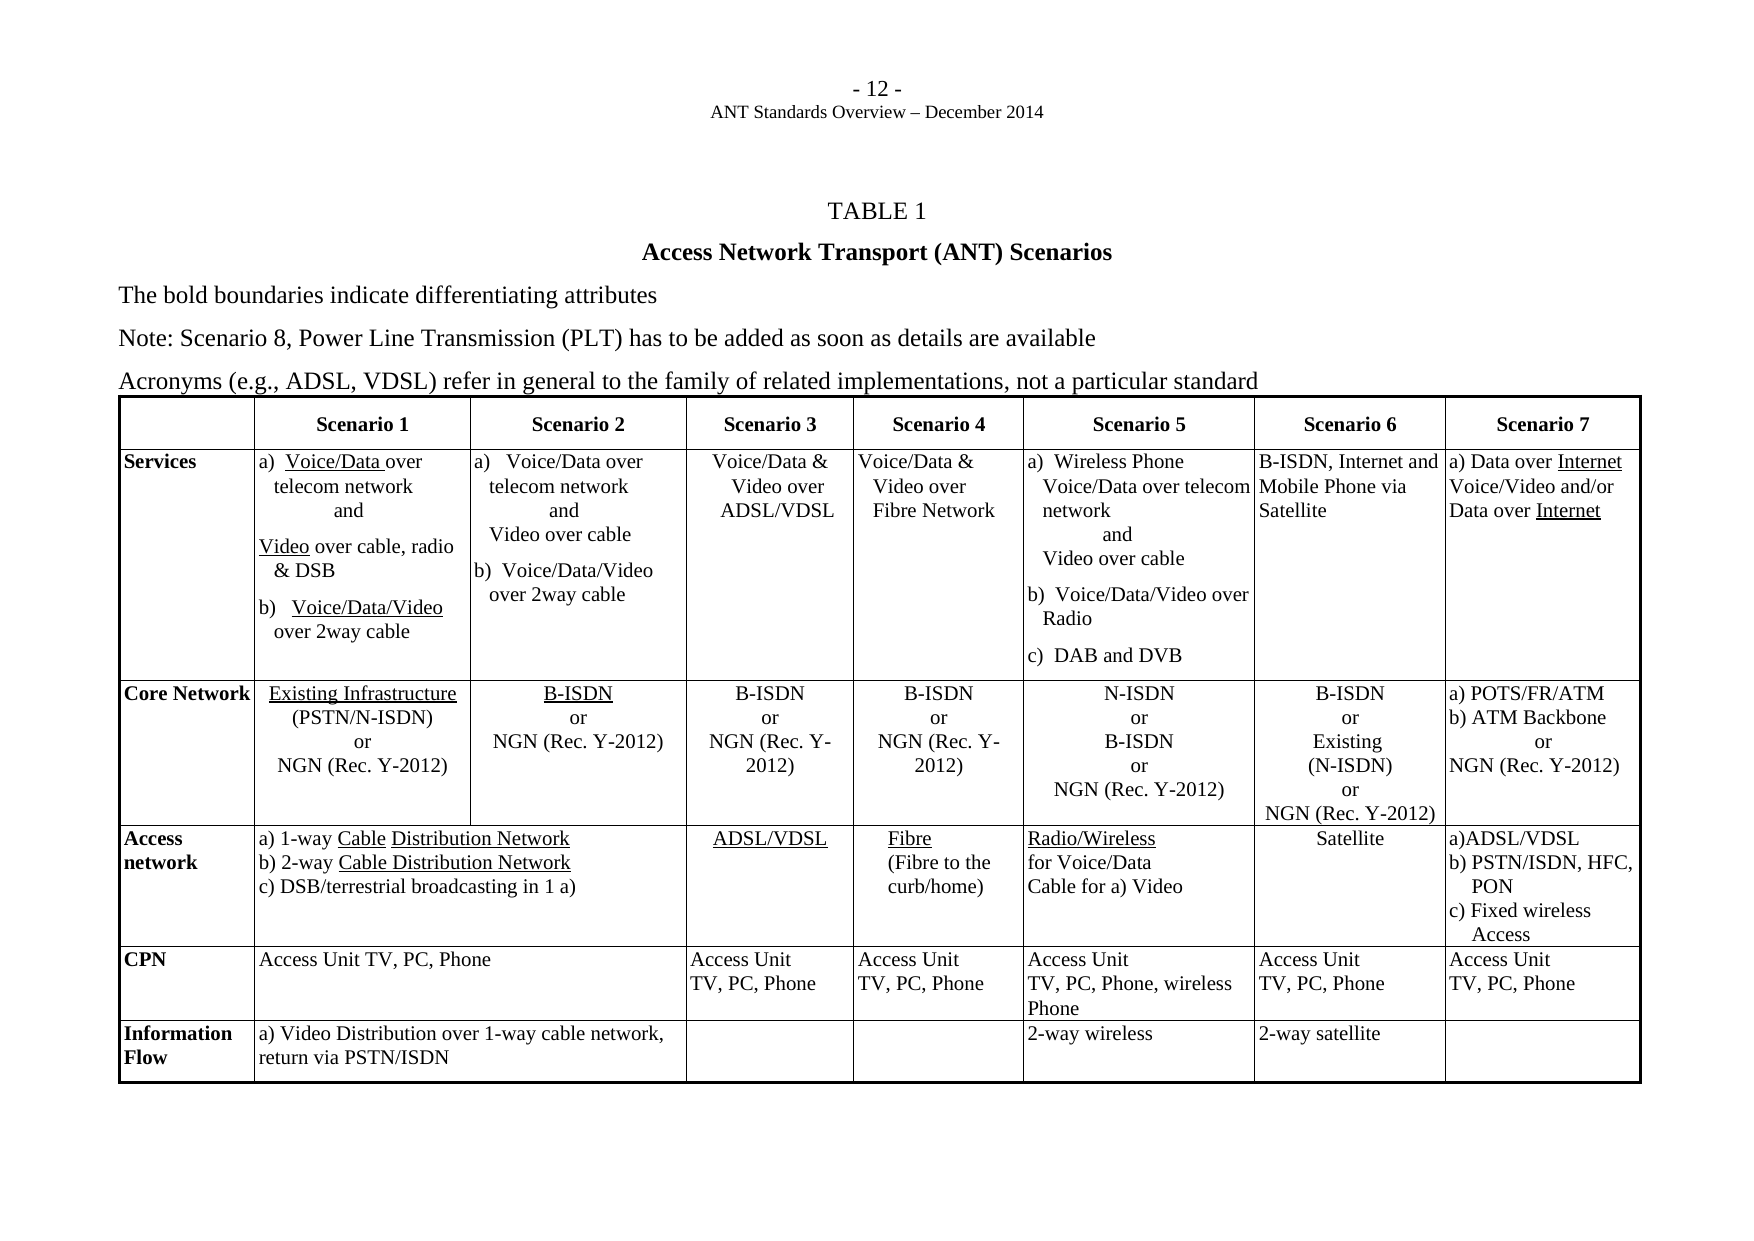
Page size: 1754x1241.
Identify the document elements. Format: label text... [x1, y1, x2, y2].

table_cell Information Flow [121, 1021, 254, 1081]
table_cell a) POTS/FR/ATM b) ATM Backbone or NGN (Rec. Y-2012) [1446, 681, 1639, 825]
table_cell Fibre (Fibre to the curb/home) [854, 826, 1023, 946]
table_cell ADSL/VDSL [687, 826, 853, 946]
table_header Scenario 7 [1446, 398, 1639, 448]
table_cell Access Unit TV, PC, Phone [1255, 947, 1445, 1019]
table_cell Access Unit TV, PC, Phone [854, 947, 1023, 1019]
table_cell Access Unit TV, PC, Phone [1446, 947, 1639, 1019]
table_header Scenario 2 [471, 398, 686, 448]
table_cell CPN [121, 947, 254, 1019]
text The bold boundaries indicate differentiating attributes [118, 280, 1636, 309]
table_cell a) Voice/Data over telecom network and Video over cable, radio & DSB b) Voice/Data/Video over 2way cable [255, 450, 470, 679]
text TABLE 1 [118, 196, 1636, 224]
table_cell Services [121, 450, 254, 679]
table_cell 2-way satellite [1255, 1021, 1445, 1081]
table_cell Access network [121, 826, 254, 946]
table_cell a) Video Distribution over 1-way cable network, return via PSTN/ISDN [255, 1021, 686, 1081]
table_cell B-ISDN or Existing (N-ISDN) or NGN (Rec. Y-2012) [1255, 681, 1445, 825]
table_cell 2-way wireless [1024, 1021, 1254, 1081]
text Acronyms (e.g., ADSL, VDSL) refer in general to the family of related implementations, not a particular standard [118, 366, 1636, 394]
table_cell Access Unit TV, PC, Phone [687, 947, 853, 1019]
table_cell [854, 1021, 1023, 1081]
table_cell B-ISDN or NGN (Rec. Y-2012) [687, 681, 853, 825]
table_cell Voice/Data & Video over Fibre Network [854, 450, 1023, 679]
table_cell N-ISDN or B-ISDN or NGN (Rec. Y-2012) [1024, 681, 1254, 825]
table_cell [1446, 1021, 1639, 1081]
table_cell a) Data over Internet Voice/Video and/or Data over Internet [1446, 450, 1639, 679]
table_cell a) Wireless Phone Voice/Data over telecom network and Video over cable b) Voice/Data/Video over Radio c) DAB and DVB [1024, 450, 1254, 679]
text Note: Scenario 8, Power Line Transmission (PLT) has to be added as soon as details are available [118, 323, 1636, 352]
table_cell Existing Infrastructure (PSTN/N-ISDN) or NGN (Rec. Y-2012) [255, 681, 470, 825]
table_header Scenario 5 [1024, 398, 1254, 448]
table_cell Satellite [1255, 826, 1445, 946]
table_cell B-ISDN or NGN (Rec. Y-2012) [854, 681, 1023, 825]
table_cell Core Network [121, 681, 254, 825]
title Access Network Transport (ANT) Scenarios [118, 237, 1636, 266]
table_cell [687, 1021, 853, 1081]
table_cell a) Voice/Data over telecom network and Video over cable b) Voice/Data/Video over 2way cable [471, 450, 686, 679]
table_cell Radio/Wireless for Voice/Data Cable for a) Video [1024, 826, 1254, 946]
table_header [121, 398, 254, 448]
table_cell a) 1-way Cable Distribution Network b) 2-way Cable Distribution Network c) DSB/terrestrial broadcasting in 1 a) [255, 826, 686, 946]
table_header Scenario 3 [687, 398, 853, 448]
table_cell Access Unit TV, PC, Phone [255, 947, 686, 1019]
table_cell B-ISDN or NGN (Rec. Y-2012) [471, 681, 686, 825]
table_header Scenario 4 [854, 398, 1023, 448]
table_header Scenario 1 [255, 398, 470, 448]
table_cell Voice/Data & Video over ADSL/VDSL [687, 450, 853, 679]
table_cell B-ISDN, Internet and Mobile Phone via Satellite [1255, 450, 1445, 679]
table_header Scenario 6 [1255, 398, 1445, 448]
table_cell Access Unit TV, PC, Phone, wireless Phone [1024, 947, 1254, 1019]
table_cell a)ADSL/VDSL b) PSTN/ISDN, HFC, PON c) Fixed wireless Access [1446, 826, 1639, 946]
